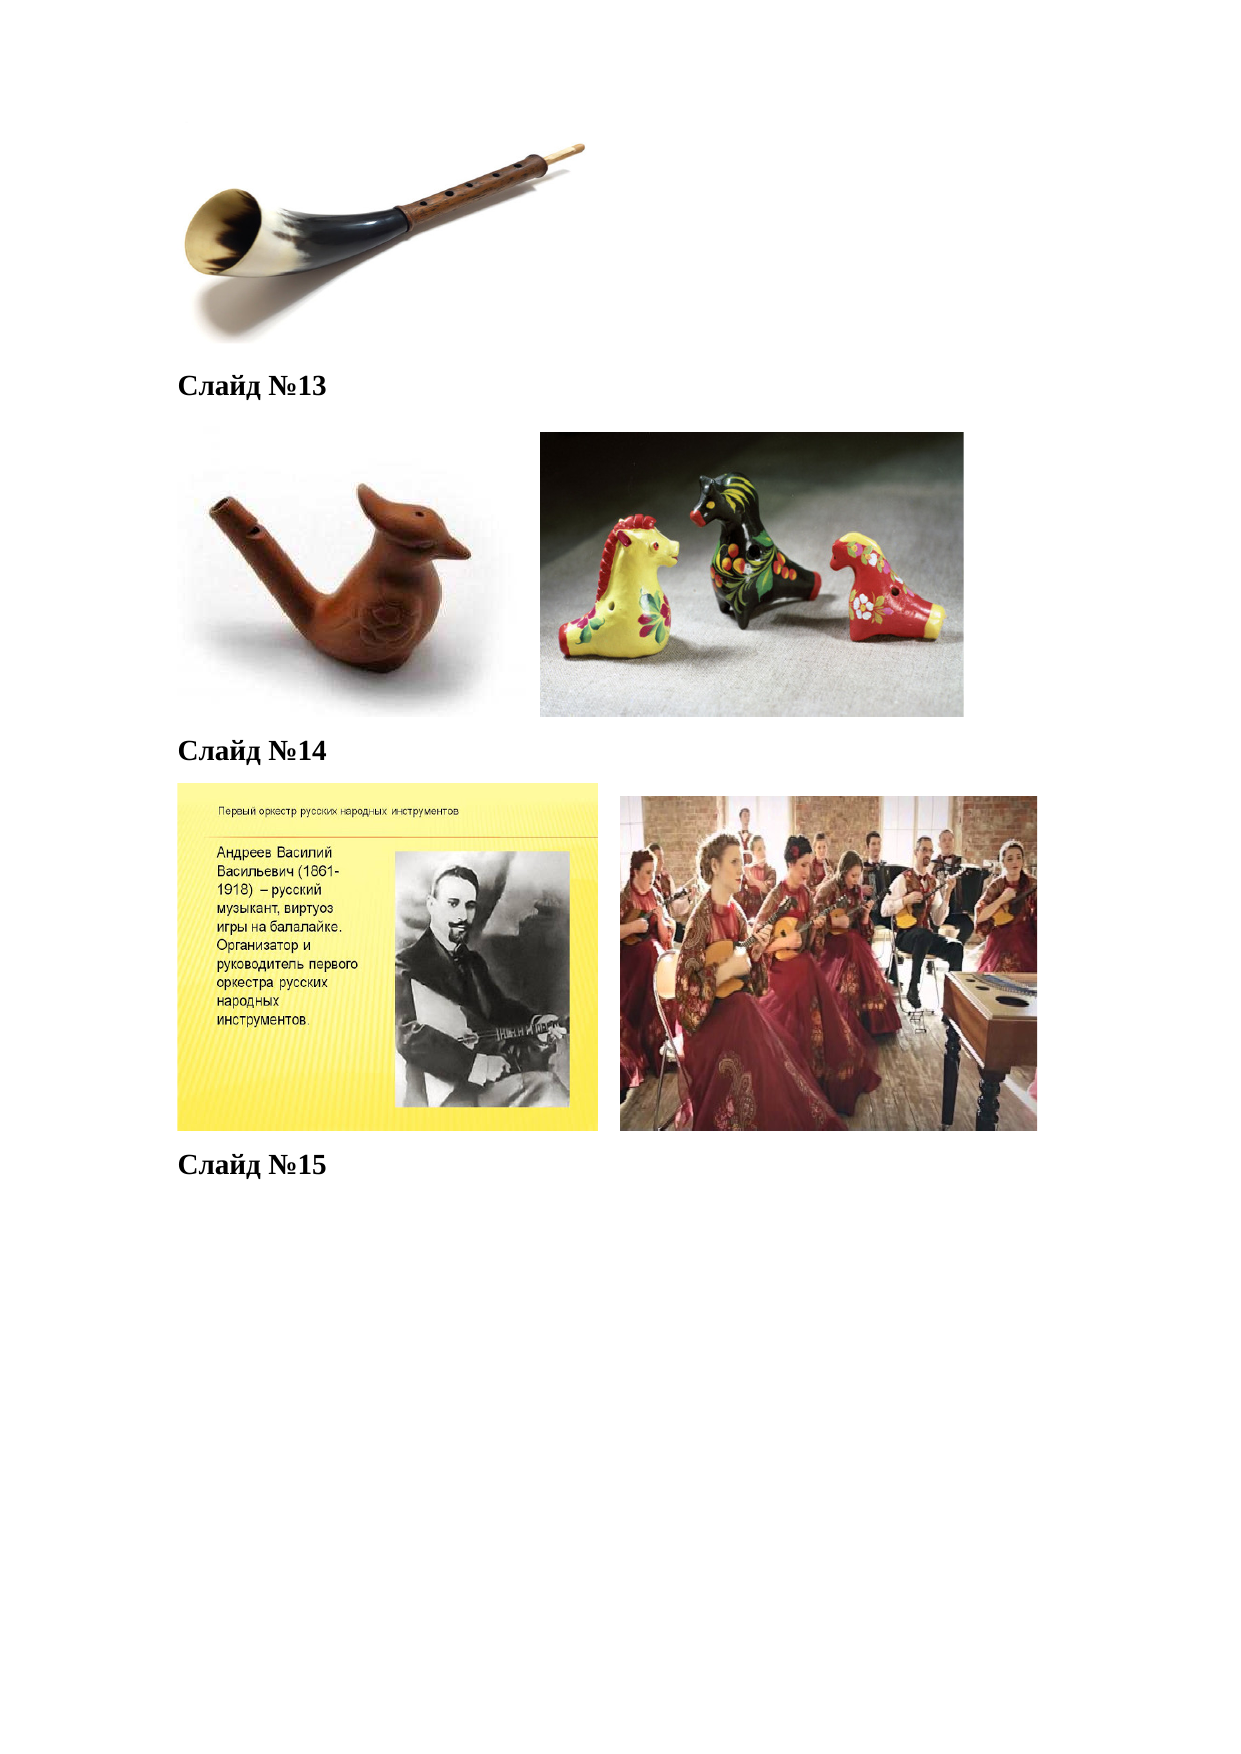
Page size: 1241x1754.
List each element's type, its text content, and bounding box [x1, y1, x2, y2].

picture [177, 783, 598, 1131]
picture [177, 418, 526, 717]
text Слайд №15 [177, 1147, 1152, 1181]
picture [620, 796, 1038, 1131]
picture [177, 118, 587, 355]
text Слайд №13 [177, 368, 1152, 402]
picture [540, 432, 964, 717]
text Слайд №14 [177, 733, 1152, 767]
